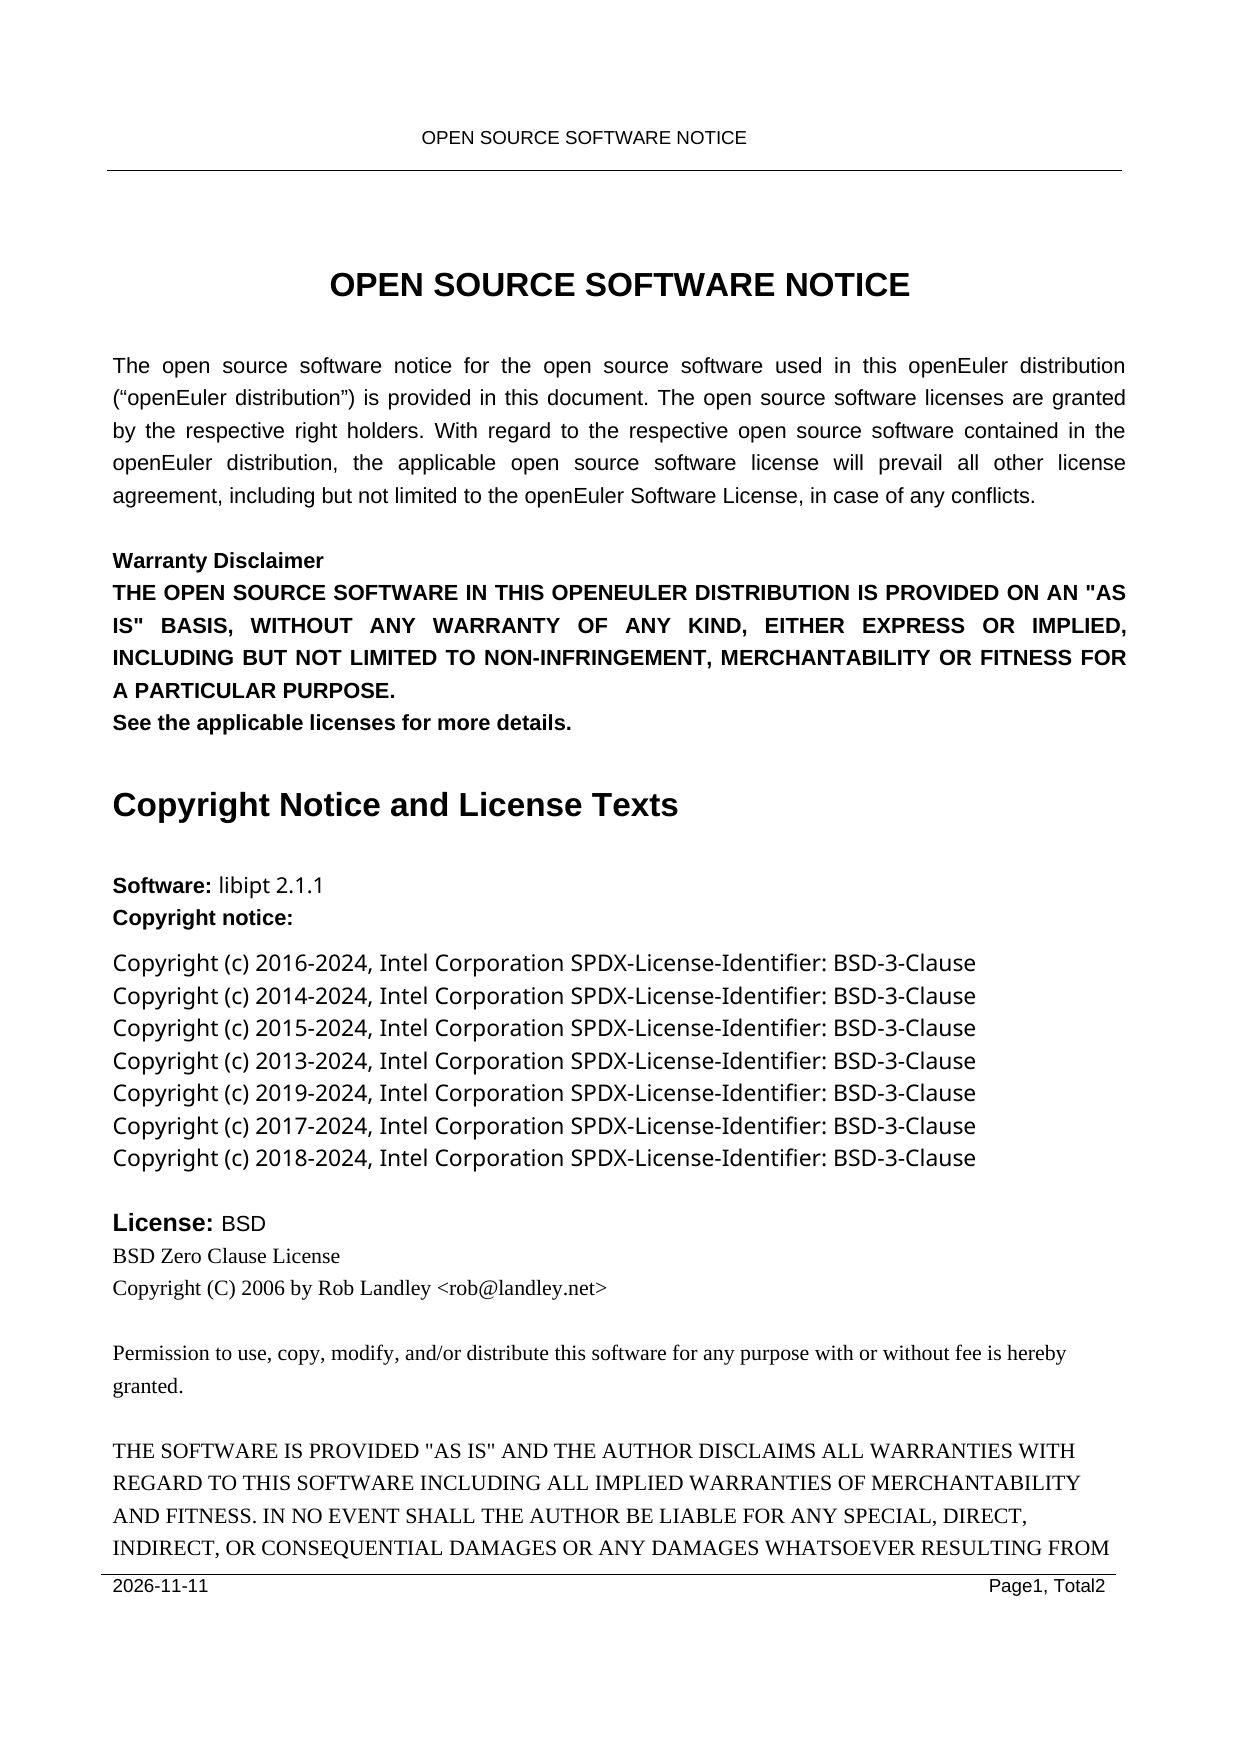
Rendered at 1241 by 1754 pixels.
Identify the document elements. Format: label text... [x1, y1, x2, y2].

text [112, 1239, 1128, 1564]
text Copyright (c) 2016-2024, Intel Corporation SPDX-License-Identifier: BSD-3-Clause Copyright (c) 2014-2024, Intel Corporation SPDX-License-Identifier: BSD-3-Clause Copyright (c) 2015-2024, Intel Corporation SPDX-License-Identifier: BSD-3-Clause Copyright (c) 2013-2024, Intel Corporation SPDX-License-Identifier: BSD-3-Clause Copyright (c) 2019-2024, Intel Corporation SPDX-License-Identifier: BSD-3-Clause Copyright (c) 2017-2024, Intel Corporation SPDX-License-Identifier: BSD-3-Clause Copyright (c) 2018-2024, Intel Corporation SPDX-License-Identifier: BSD-3-Clause [112, 947, 1128, 1207]
text THE OPEN SOURCE SOFTWARE IN THIS OPENEULER DISTRIBUTION IS PROVIDED ON AN "AS IS" BASIS, WITHOUT ANY WARRANTY OF ANY KIND, EITHER EXPRESS OR IMPLIED, INCLUDING BUT NOT LIMITED TO NON-INFRINGEMENT, MERCHANTABILITY OR FITNESS FOR A PARTICULAR PURPOSE. See the applicable licenses for more details. [112, 576, 1128, 739]
text Copyright notice: [112, 901, 1128, 934]
title Software: libipt 2.1.1 [112, 869, 1128, 901]
text OPEN SOURCE SOFTWARE NOTICE [112, 251, 1128, 316]
text The open source software notice for the open source software used in this openEuler distribution (“openEuler distribution”) is provided in this document. The open source software licenses are granted by the respective right holders. With regard to the respective open source software contained in the openEuler distribution, the applicable open source software license will prevail all other license agreement, including but not limited to the openEuler Software License, in case of any conflicts. [112, 349, 1128, 511]
text License: BSD [112, 1207, 1128, 1239]
text Warranty Disclaimer [112, 544, 1128, 576]
text Copyright Notice and License Texts [112, 771, 1128, 836]
